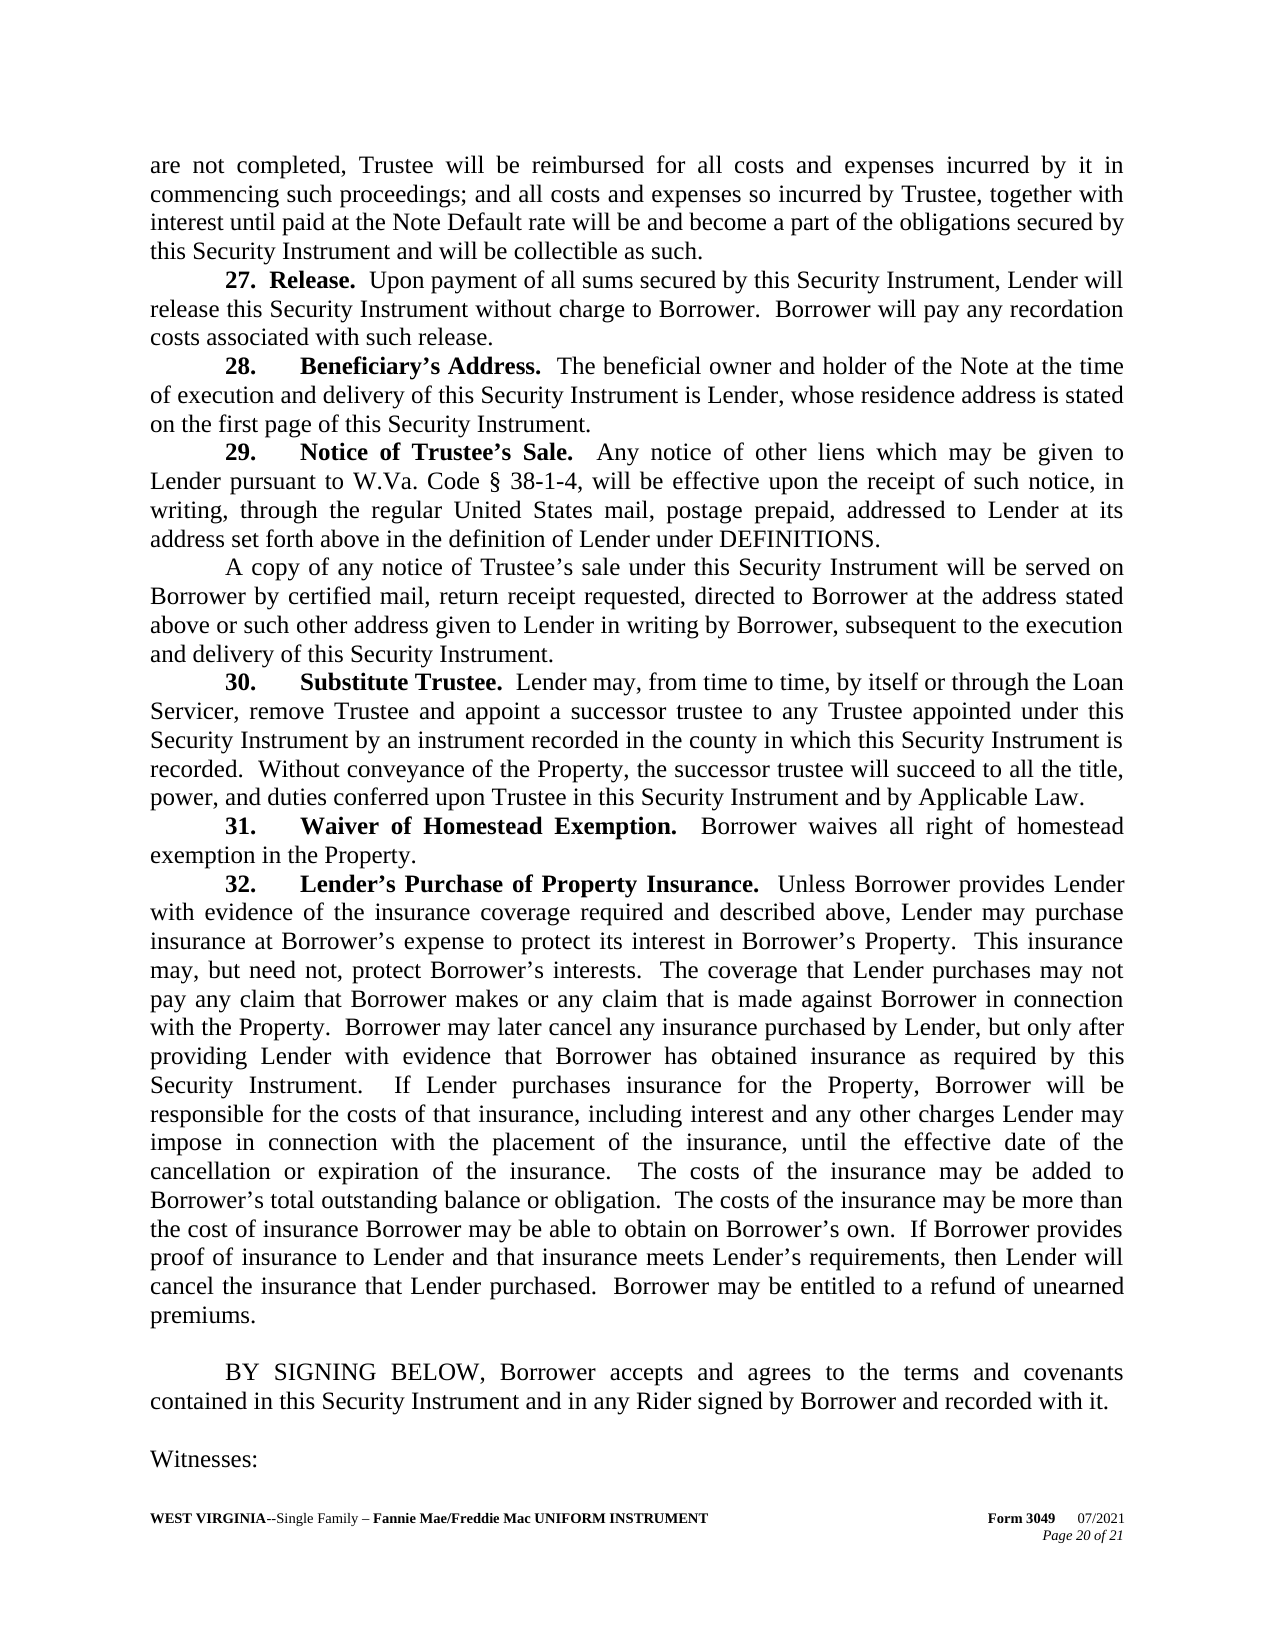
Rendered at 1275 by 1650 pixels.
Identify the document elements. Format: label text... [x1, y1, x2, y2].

text A copy of any notice of Trustee’s sale under this Security Instrument will be served on Borrower by certified mail, return receipt requested, directed to Borrower at the address stated above or such other address given to Lender in writing by Borrower, subsequent to the execution and delivery of this Security Instrument. [150, 552, 1125, 667]
text 32. Lender’s Purchase of Property Insurance. Unless Borrower provides Lender with evidence of the insurance coverage required and described above, Lender may purchase insurance at Borrower’s expense to protect its interest in Borrower’s Property. This insurance may, but need not, protect Borrower’s interests. The coverage that Lender purchases may not pay any claim that Borrower makes or any claim that is made against Borrower in connection with the Property. Borrower may later cancel any insurance purchased by Lender, but only after providing Lender with evidence that Borrower has obtained insurance as required by this Security Instrument. If Lender purchases insurance for the Property, Borrower will be responsible for the costs of that insurance, including interest and any other charges Lender may impose in connection with the placement of the insurance, until the effective date of the cancellation or expiration of the insurance. The costs of the insurance may be added to Borrower’s total outstanding balance or obligation. The costs of the insurance may be more than the cost of insurance Borrower may be able to obtain on Borrower’s own. If Borrower provides proof of insurance to Lender and that insurance meets Lender’s requirements, then Lender will cancel the insurance that Lender purchased. Borrower may be entitled to a refund of unearned premiums. [150, 869, 1125, 1329]
text 29. Notice of Trustee’s Sale. Any notice of other liens which may be given to Lender pursuant to W.Va. Code § 38-1-4, will be effective upon the receipt of such notice, in writing, through the regular United States mail, postage prepaid, addressed to Lender at its address set forth above in the definition of Lender under DEFINITIONS. [150, 437, 1125, 552]
text Witnesses: [150, 1444, 1125, 1472]
text 28. Beneficiary’s Address. The beneficial owner and holder of the Note at the time of execution and delivery of this Security Instrument is Lender, whose residence address is stated on the first page of this Security Instrument. [150, 351, 1125, 437]
text 31. Waiver of Homestead Exemption. Borrower waives all right of homestead exemption in the Property. [150, 811, 1125, 869]
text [150, 150, 1125, 265]
text 27. Release. Upon payment of all sums secured by this Security Instrument, Lender will release this Security Instrument without charge to Borrower. Borrower will pay any recordation costs associated with such release. [150, 265, 1125, 351]
text 30. Substitute Trustee. Lender may, from time to time, by itself or through the Loan Servicer, remove Trustee and appoint a successor trustee to any Trustee appointed under this Security Instrument by an instrument recorded in the county in which this Security Instrument is recorded. Without conveyance of the Property, the successor trustee will succeed to all the title, power, and duties conferred upon Trustee in this Security Instrument and by Applicable Law. [150, 667, 1125, 811]
text BY SIGNING BELOW, Borrower accepts and agrees to the terms and covenants contained in this Security Instrument and in any Rider signed by Borrower and recorded with it. [150, 1357, 1125, 1415]
